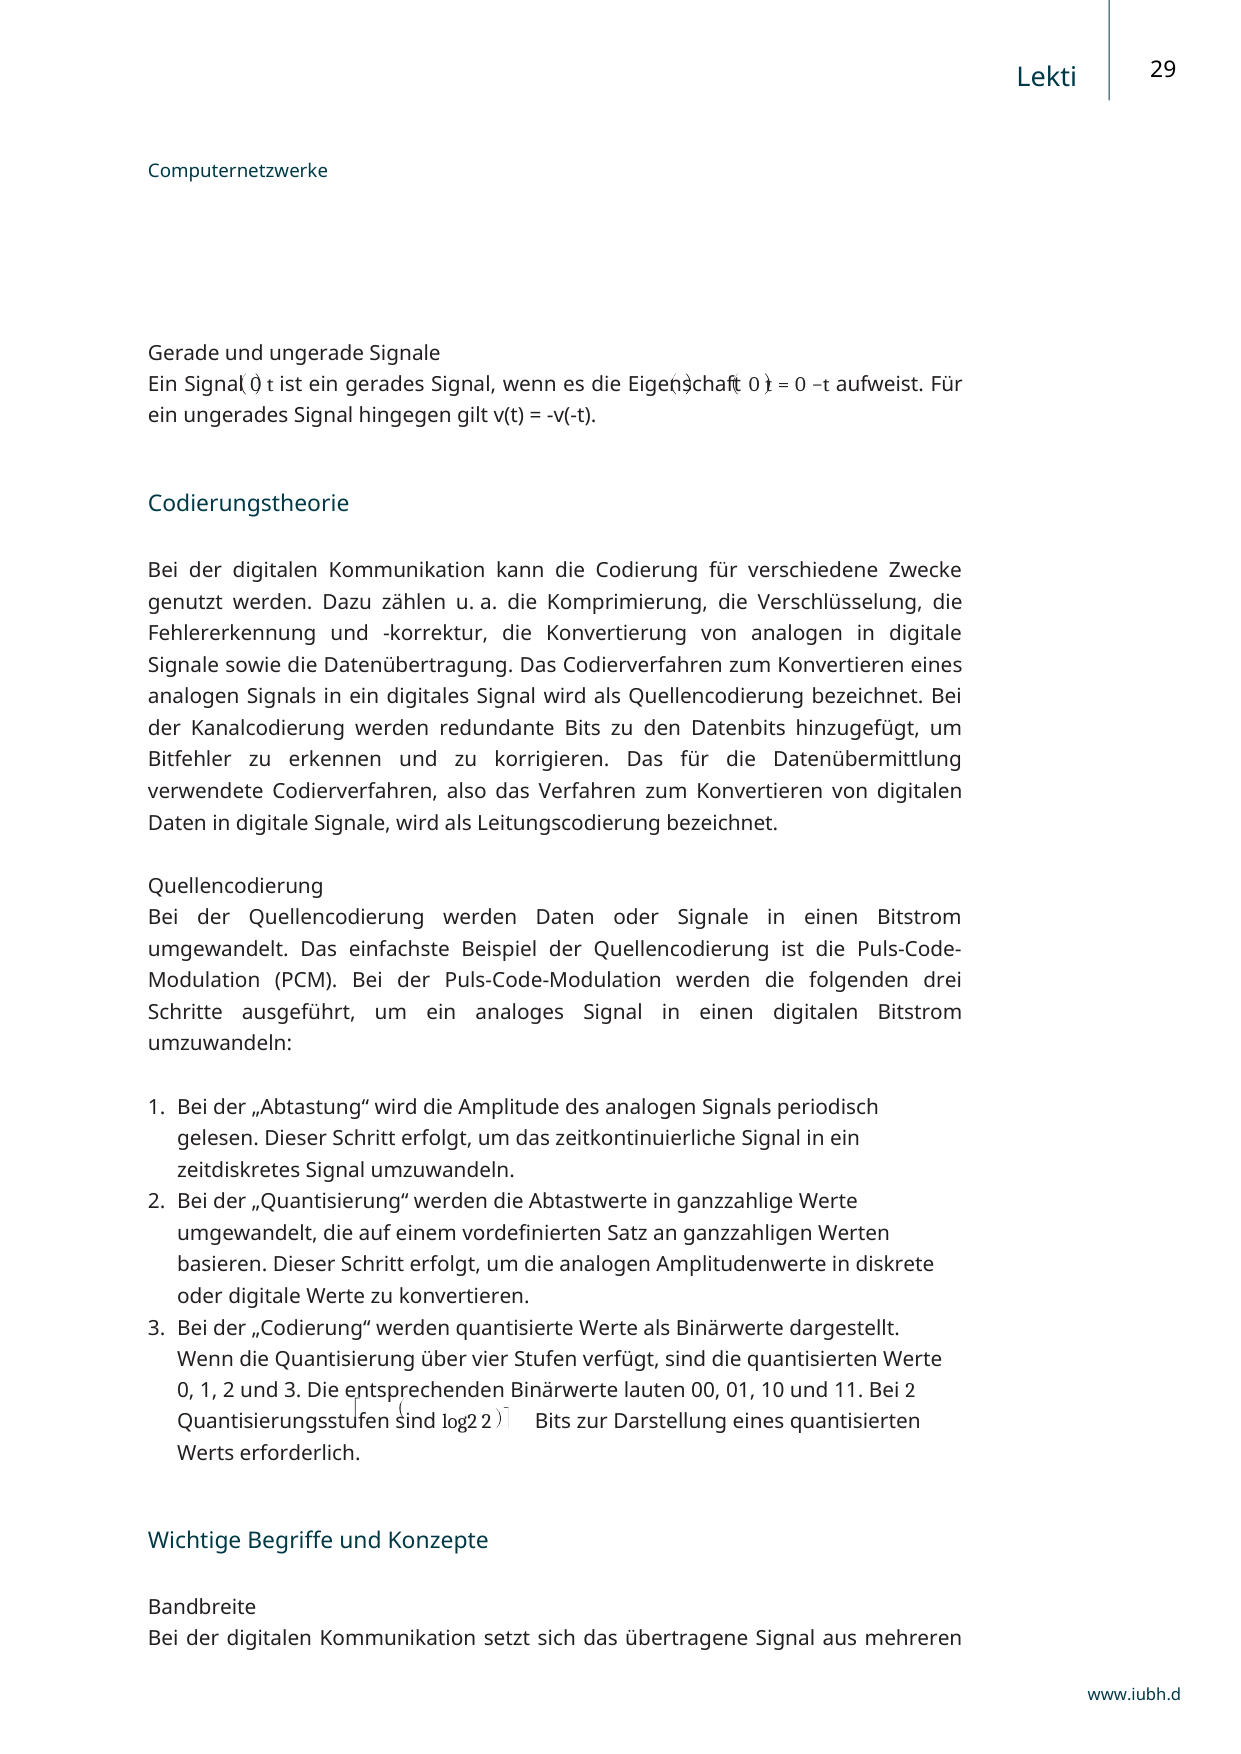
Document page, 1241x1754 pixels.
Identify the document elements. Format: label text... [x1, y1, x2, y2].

picture [1146, 1687, 1150, 1700]
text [148, 1623, 963, 1652]
text Computernetzwerke [148, 157, 1198, 182]
text Ein Signal 0 t ist ein gerades Signal, wenn es die Eigenschaft 0 t = 0 −t aufweist. Für ein ungerades Signal hingegen gilt v(t) = -v(-t). [148, 369, 963, 429]
subtitle Wichtige Begriffe und Konzepte [148, 1523, 1198, 1555]
text Gerade und ungerade Signale [148, 338, 1198, 367]
text Bandbreite [148, 1592, 1198, 1621]
list Bei der „Codierung“ werden quantisierte Werte als Binärwerte dargestellt. Wenn die Quantisierung über vier Stufen verfügt, sind die quantisierten Werte 0, 1, 2 und 3. Die entsprechenden Binärwerte lauten 00, 01, 10 und 11. Bei 2 Quantisierungsstufen sind log2 2 Bits zur Darstellung eines quantisierten Werts erforderlich. [148, 1313, 959, 1466]
text Quellencodierung [148, 871, 1198, 899]
subtitle Codierungstheorie [148, 487, 1198, 518]
list Bei der „Quantisierung“ werden die Abtastwerte in ganzzahlige Werte umgewandelt, die auf einem vordefinierten Satz an ganzzahligen Werten basieren. Dieser Schritt erfolgt, um die analogen Amplitudenwerte in diskrete oder digitale Werte zu konvertieren. [148, 1186, 941, 1309]
text Bei der Quellencodierung werden Daten oder Signale in einen Bitstrom umgewandelt. Das einfachste Beispiel der Quellencodierung ist die Puls-Code-Modulation (PCM). Bei der Puls-Code-Modulation werden die folgenden drei Schritte ausgeführt, um ein analoges Signal in einen digitalen Bitstrom umzuwandeln: [148, 902, 963, 1057]
text Bei der digitalen Kommunikation kann die Codierung für verschiedene Zwecke genutzt werden. Dazu zählen u. a. die Komprimierung, die Verschlüsselung, die Fehlererkennung und -korrektur, die Konvertierung von analogen in digitale Signale sowie die Datenübertragung. Das Codierverfahren zum Konvertieren eines analogen Signals in ein digitales Signal wird als Quellencodierung bezeichnet. Bei der Kanalcodierung werden redundante Bits zu den Datenbits hinzugefügt, um Bitfehler zu erkennen und zu korrigieren. Das für die Datenübermittlung verwendete Codierverfahren, also das Verfahren zum Konvertieren von digitalen Daten in digitale Signale, wird als Leitungscodierung bezeichnet. [147, 555, 963, 836]
picture [495, 1407, 509, 1429]
list Bei der „Abtastung“ wird die Amplitude des analogen Signals periodisch gelesen. Dieser Schritt erfolgt, um das zeitkontinuierliche Signal in ein zeitdiskretes Signal umzuwandeln. [148, 1092, 962, 1183]
